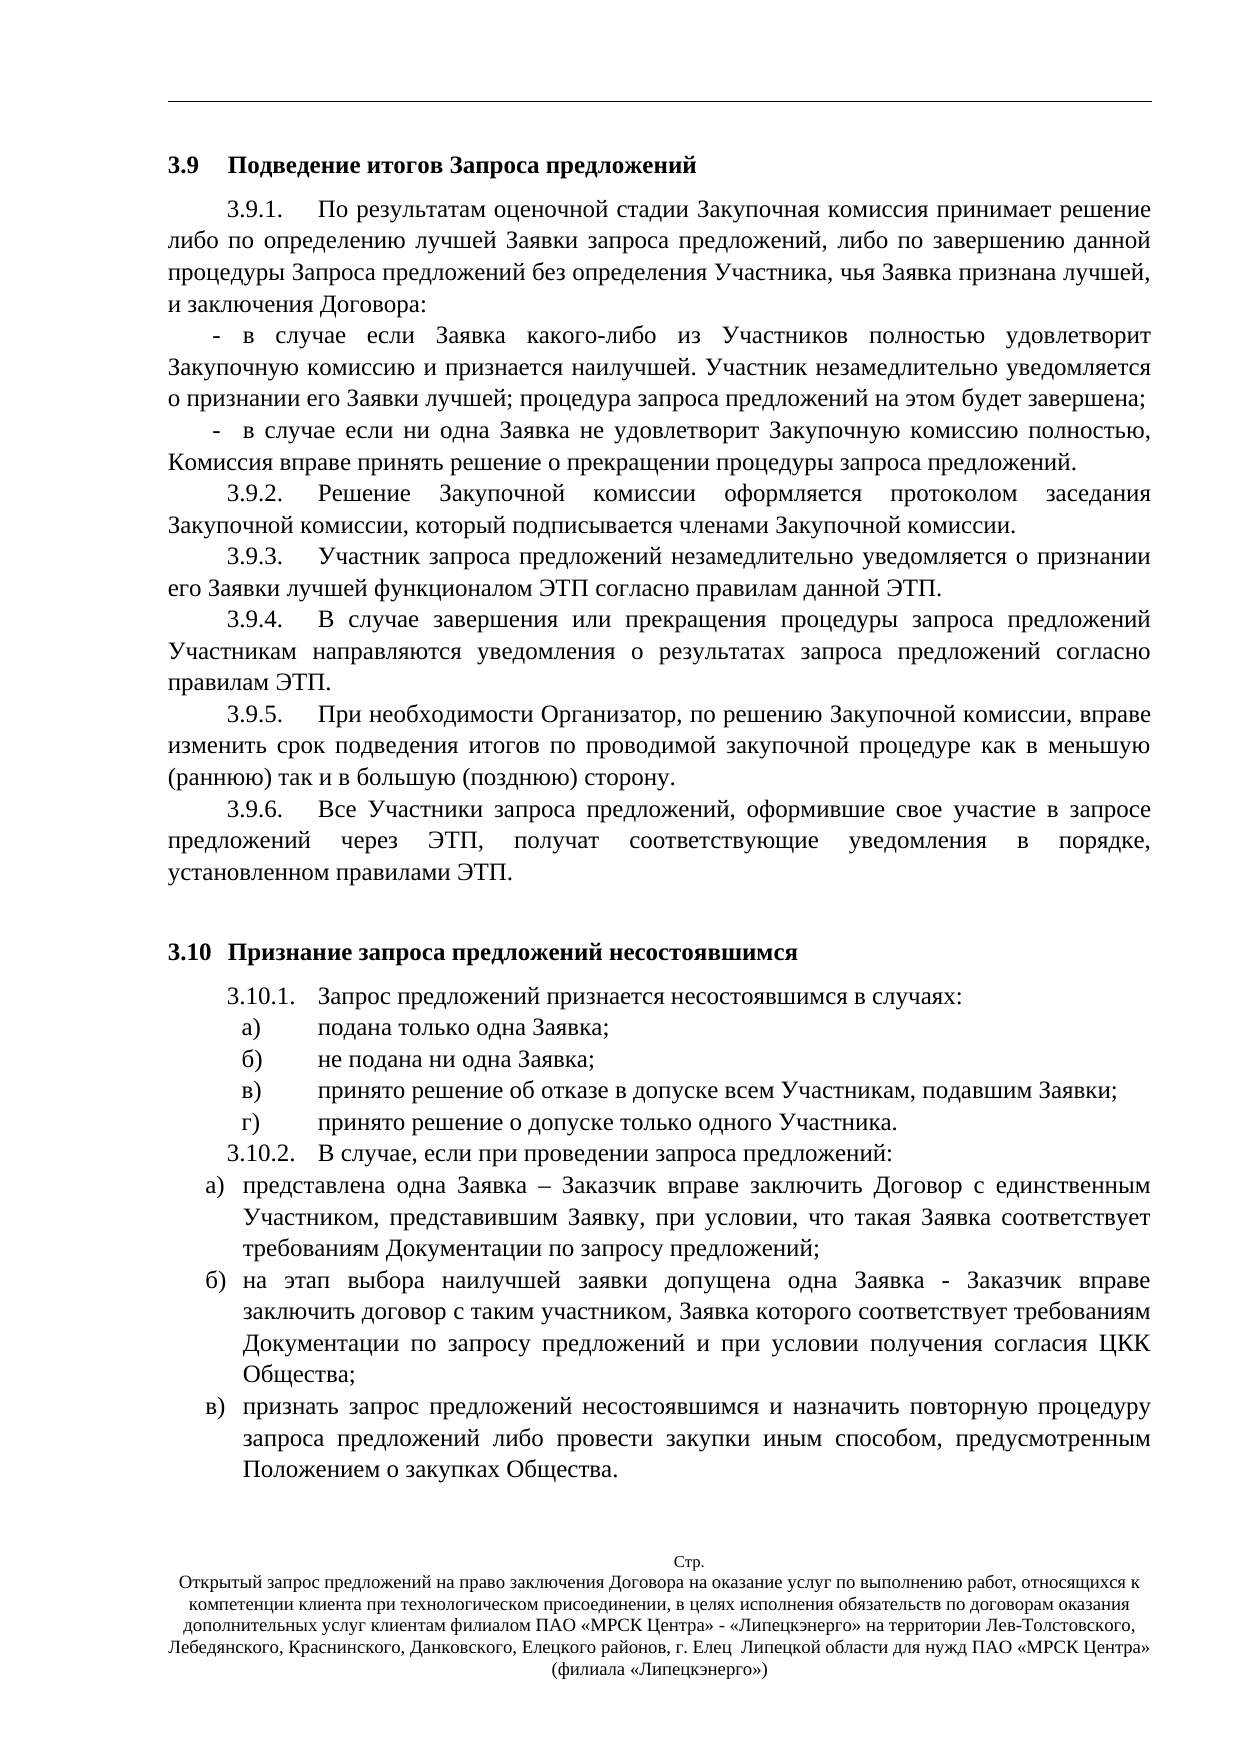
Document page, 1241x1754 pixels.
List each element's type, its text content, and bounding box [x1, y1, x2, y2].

list Решение Закупочной комиссии оформляется протоколом заседания Закупочной комиссии, который подписывается членами Закупочной комиссии. [168, 478, 1152, 538]
list В случае, если при проведении запроса предложений: [168, 1138, 1152, 1167]
list в случае если ни одна Заявка не удовлетворит Закупочную комиссию полностью, Комиссия вправе принять решение о прекращении процедуры запроса предложений. [168, 415, 1152, 475]
list признать запрос предложений несостоявшимся и назначить повторную процедуру запроса предложений либо провести закупки иным способом, предусмотренным Положением о закупках Общества. [205, 1391, 1152, 1483]
list подана только одна Заявка; [168, 1012, 1152, 1041]
list Участник запроса предложений незамедлительно уведомляется о признании его Заявки лучшей функционалом ЭТП согласно правилам данной ЭТП. [168, 541, 1152, 602]
list в случае если Заявка какого-либо из Участников полностью удовлетворит Закупочную комиссию и признается наилучшей. Участник незамедлительно уведомляется о признании его Заявки лучшей; процедура запроса предложений на этом будет завершена; [168, 320, 1152, 412]
list По результатам оценочной стадии Закупочная комиссия принимает решение либо по определению лучшей Заявки запроса предложений, либо по завершению данной процедуры Запроса предложений без определения Участника, чья Заявка признана лучшей, и заключения Договора: [168, 194, 1152, 317]
list В случае завершения или прекращения процедуры запроса предложений Участникам направляются уведомления о результатах запроса предложений согласно правилам ЭТП. [168, 604, 1152, 696]
subtitle Подведение итогов Запроса предложений [168, 150, 1152, 179]
list не подана ни одна Заявка; [168, 1044, 1152, 1073]
list представлена одна Заявка – Заказчик вправе заключить Договор с единственным Участником, представившим Заявку, при условии, что такая Заявка соответствует требованиям Документации по запросу предложений; [205, 1170, 1152, 1262]
list Все Участники запроса предложений, оформившие свое участие в запросе предложений через ЭТП, получат соответствующие уведомления в порядке, установленном правилами ЭТП. [168, 794, 1152, 886]
list Запрос предложений признается несостоявшимся в случаях: [168, 981, 1152, 1009]
list При необходимости Организатор, по решению Закупочной комиссии, вправе изменить срок подведения итогов по проводимой закупочной процедуре как в меньшую (раннюю) так и в большую (позднюю) сторону. [168, 699, 1152, 791]
list принято решение об отказе в допуске всем Участникам, подавшим Заявки; [168, 1075, 1152, 1104]
list принято решение о допуске только одного Участника. [168, 1107, 1152, 1136]
list на этап выбора наилучшей заявки допущена одна Заявка - Заказчик вправе заключить договор с таким участником, Заявка которого соответствует требованиям Документации по запросу предложений и при условии получения согласия ЦКК Общества; [205, 1265, 1152, 1388]
subtitle Признание запроса предложений несостоявшимся [168, 937, 1152, 965]
